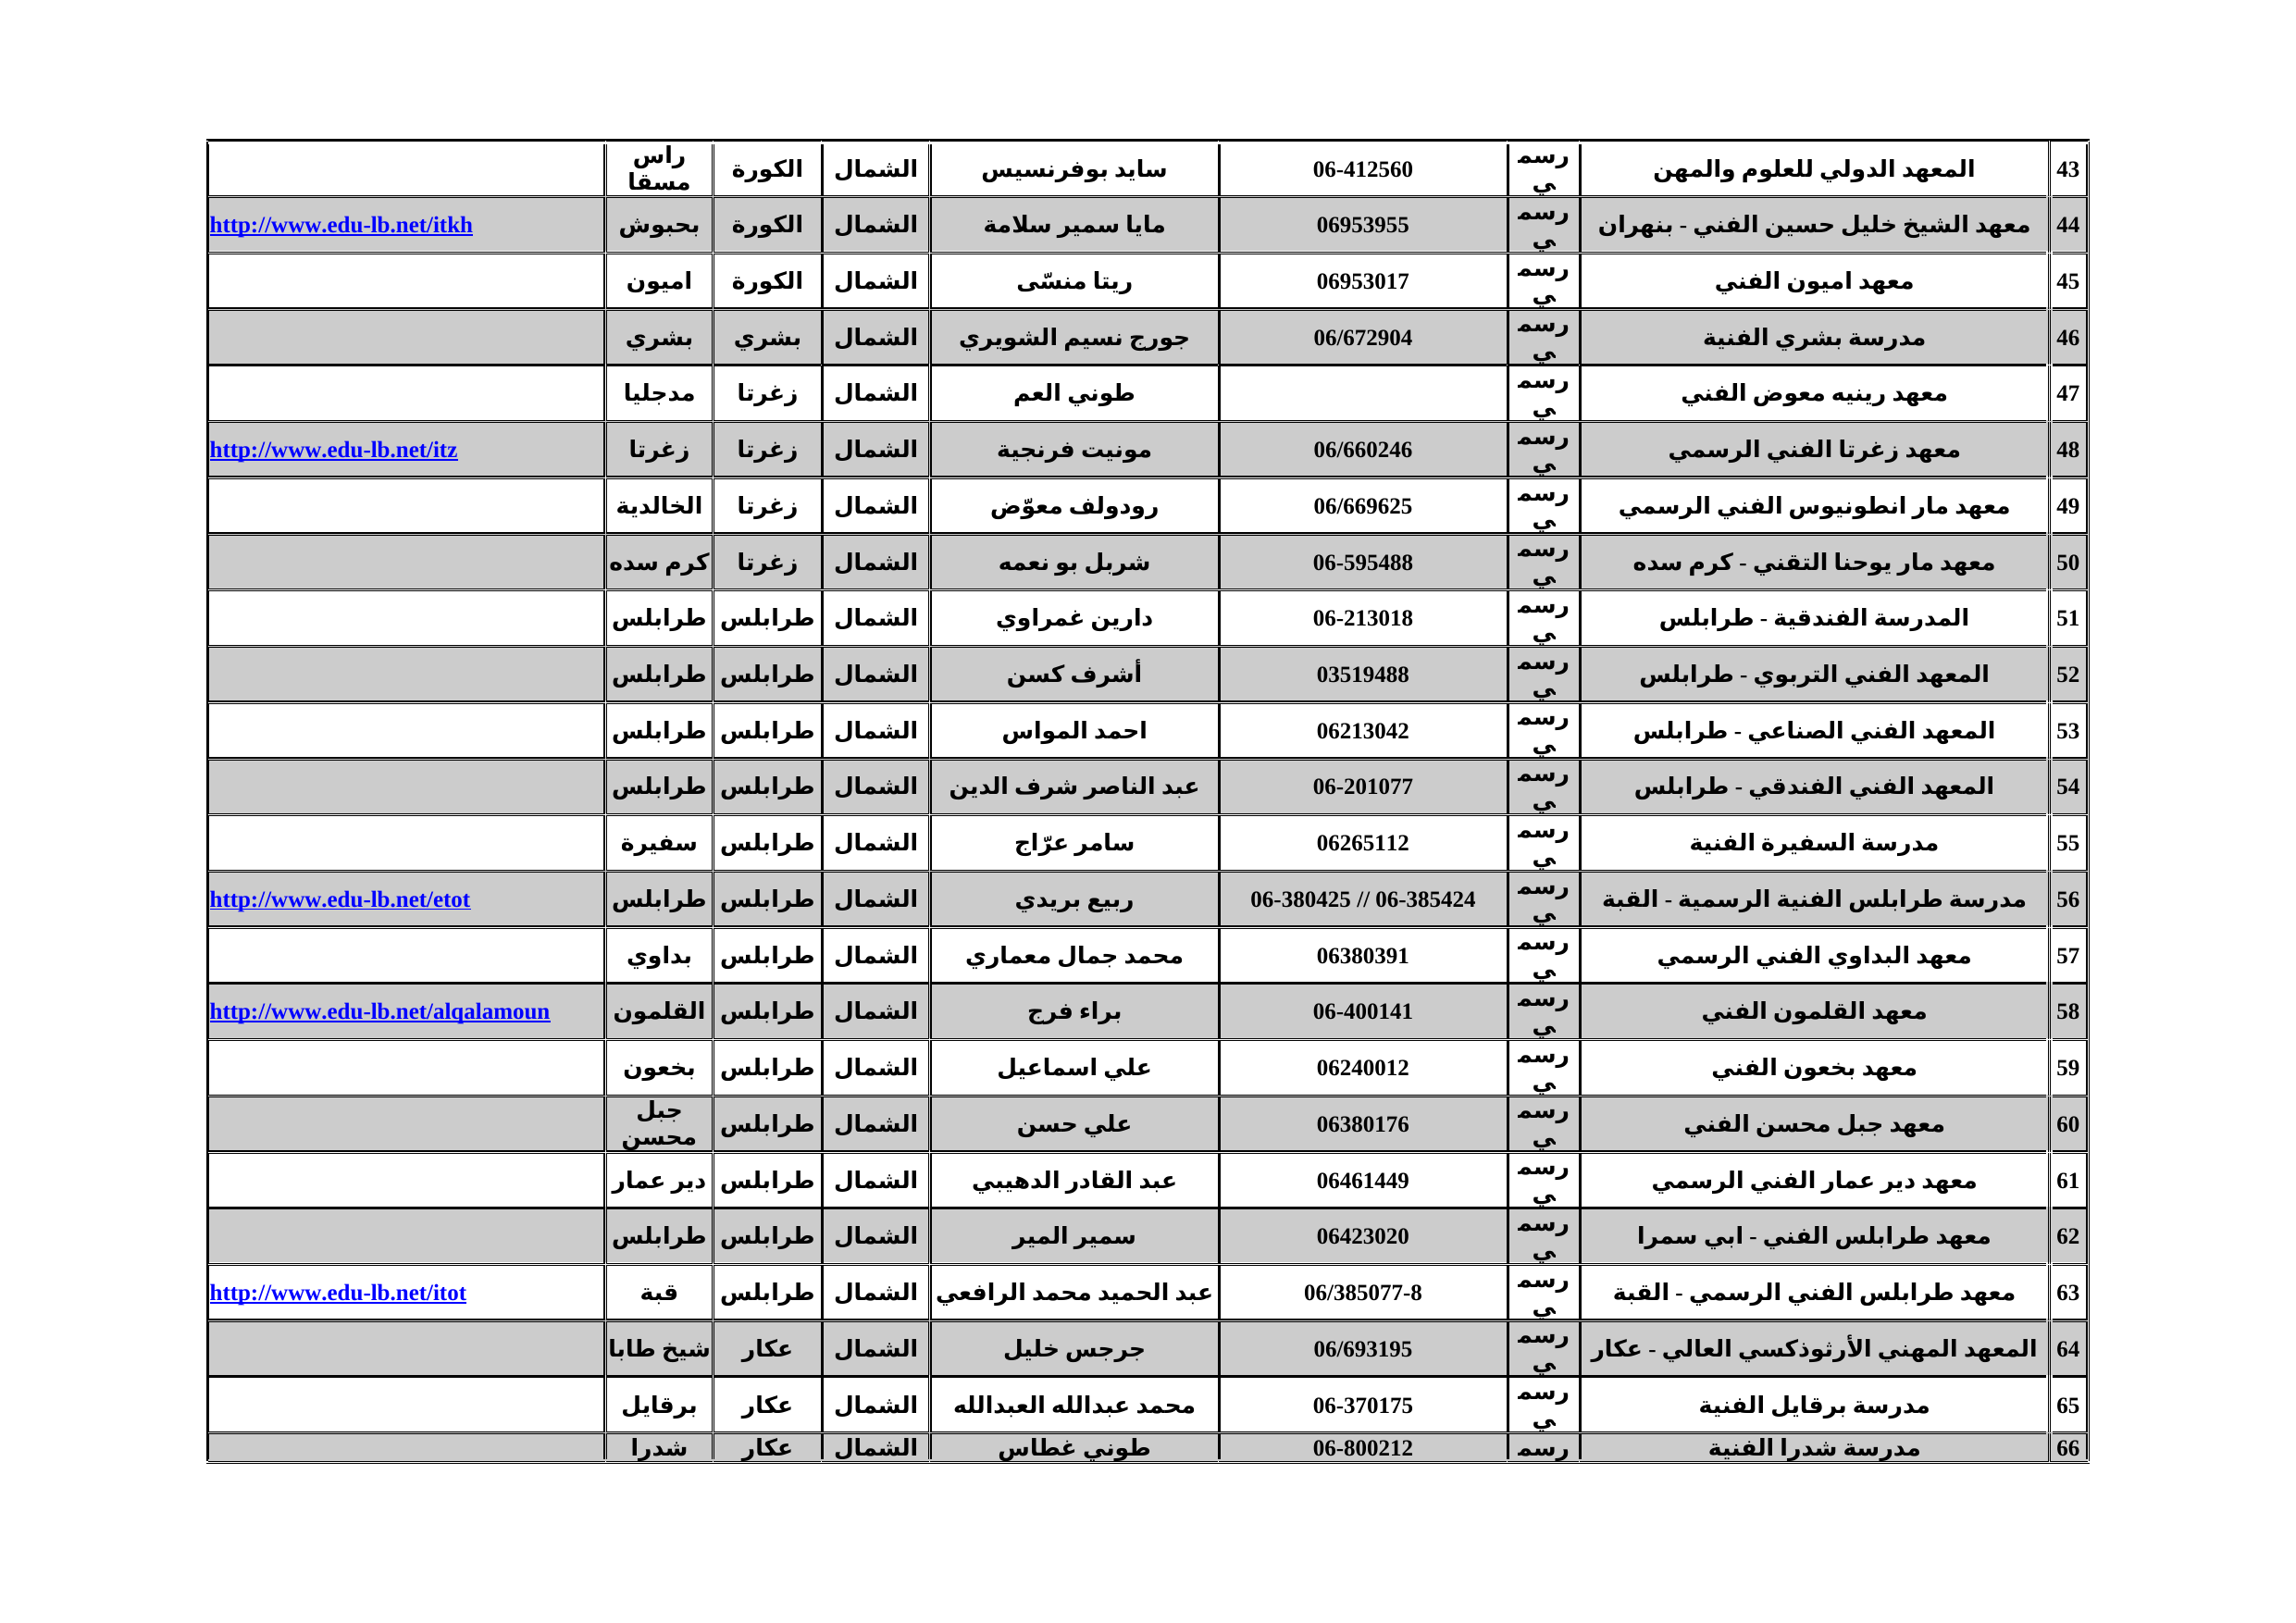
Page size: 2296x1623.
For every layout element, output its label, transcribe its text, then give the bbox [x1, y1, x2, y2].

table_cell رسمي [1509, 1154, 1579, 1207]
table_cell طرابلس [714, 1209, 821, 1262]
table_cell رسمي [1509, 1322, 1579, 1375]
table_cell 53 [2051, 700, 2087, 757]
table_cell طرابلس [607, 648, 712, 700]
table_cell طوني غطاس [930, 1434, 1219, 1461]
table_cell [208, 1434, 605, 1461]
table_cell معهد البداوي الفني الرسمي [1582, 925, 2048, 982]
table_cell رسمي [1509, 254, 1579, 307]
table_cell 46 [2051, 307, 2087, 364]
table_cell http://www.edu-lb.net/alqalamoun [209, 985, 603, 1038]
table_cell معهد بخعون الفني [1580, 1038, 2049, 1094]
table_cell عبد الحميد محمد الرافعي [932, 1266, 1218, 1319]
table_cell جرجس خليل [932, 1322, 1218, 1375]
table_cell الشمال [824, 198, 928, 251]
table_cell رسمي [1509, 591, 1579, 645]
table_cell [209, 311, 603, 364]
table_cell طرابلس [607, 761, 712, 813]
table_cell رسمي [1509, 704, 1579, 757]
table_cell 64 [2051, 1319, 2087, 1375]
table_cell 61 [2051, 1150, 2087, 1207]
table_cell علي اسماعيل [932, 1041, 1218, 1094]
table_cell 06265112 [1221, 816, 1507, 869]
table_cell شدرا [605, 1434, 714, 1461]
table_cell مدرسة برقايل الفنية [1582, 1375, 2048, 1431]
table_cell الشمال [824, 1322, 928, 1375]
table_cell الشمال [824, 1154, 928, 1207]
table_cell طرابلس [714, 1041, 821, 1094]
table_cell [209, 1378, 603, 1431]
table_cell 59 [2049, 1038, 2088, 1094]
table_cell رسمي [1509, 479, 1579, 532]
table_cell 06-201077 [1221, 761, 1507, 813]
table_cell الخالدية [607, 479, 712, 532]
table_cell الشمال [824, 761, 928, 813]
table_cell الشمال [824, 311, 928, 364]
table_cell دير عمار [607, 1154, 712, 1207]
table_cell 44 [2049, 195, 2088, 251]
table_cell 06380176 [1221, 1097, 1507, 1150]
table_cell 06-400141 [1221, 985, 1507, 1038]
table_cell [209, 254, 603, 307]
table_cell الشمال [824, 479, 928, 532]
table_cell طرابلس [607, 704, 712, 757]
table_cell رسمي [1509, 816, 1579, 869]
table_cell زغرتا [714, 479, 821, 532]
table_cell جورج نسيم الشويري [932, 311, 1218, 364]
table_cell 52 [2049, 645, 2088, 700]
table_cell معهد القلمون الفني [1582, 982, 2048, 1038]
table_cell طرابلس [714, 591, 821, 645]
table_cell 58 [2051, 982, 2086, 1038]
table_cell 06/672904 [1221, 311, 1507, 364]
table_cell زغرتا [714, 366, 821, 420]
table_cell 55 [2049, 813, 2088, 869]
table_cell رسمي [1509, 985, 1579, 1038]
table_cell 06461449 [1221, 1154, 1507, 1207]
table_cell 06-595488 [1221, 536, 1507, 588]
table_cell 06-385424 // 06-380425 [1221, 873, 1507, 925]
table_cell طرابلس [714, 761, 821, 813]
table_cell رسمي [1509, 761, 1579, 813]
table_cell 06/669625 [1221, 479, 1507, 532]
table_cell شربل بو نعمه [932, 536, 1218, 588]
table_cell 60 [2051, 1095, 2087, 1150]
table_cell الشمال [824, 536, 928, 588]
table_cell ريتا منسّى [932, 254, 1218, 307]
table_cell معهد مار يوحنا التقني - كرم سده [1582, 532, 2048, 588]
table_cell 06953017 [1221, 254, 1507, 307]
table_cell رودولف معوّض [932, 479, 1218, 532]
table_cell زغرتا [714, 536, 821, 588]
table_cell زغرتا [714, 423, 821, 476]
table_cell سايد بوفرنسيس [930, 141, 1219, 195]
table_cell رسمي [1509, 198, 1579, 251]
table_cell علي حسن [932, 1097, 1218, 1150]
table_cell 06/385077-8 [1221, 1266, 1507, 1319]
table_cell طرابلس [607, 591, 712, 645]
table_cell معهد اميون الفني [1582, 251, 2048, 307]
table_cell 65 [2051, 1375, 2086, 1431]
table_cell بشري [714, 311, 821, 364]
table_cell معهد جبل محسن الفني [1582, 1095, 2048, 1150]
table_cell بشري [607, 311, 712, 364]
table_cell طرابلس [714, 1266, 821, 1319]
table_cell رسمي [1509, 873, 1579, 925]
table_cell عبد الناصر شرف الدين [932, 761, 1218, 813]
table_cell 54 [2051, 757, 2087, 813]
table_cell http://www.edu-lb.net/itkh [209, 198, 603, 251]
table_cell طرابلس [714, 873, 821, 925]
table_cell المعهد الفني الفندقي - طرابلس [1582, 757, 2048, 813]
table_cell معهد مار انطونيوس الفني الرسمي [1582, 476, 2048, 532]
table_cell الشمال [824, 873, 928, 925]
table_cell ربيع بريدي [932, 873, 1218, 925]
table_cell 57 [2051, 925, 2087, 982]
table_cell رسمي [1509, 423, 1579, 476]
table_cell 03519488 [1221, 648, 1507, 700]
table_cell [209, 1209, 603, 1262]
table_cell 43 [2051, 142, 2088, 195]
table_cell http://www.edu-lb.net/itot [209, 1266, 603, 1319]
table_cell عبد القادر الدهيبي [932, 1154, 1218, 1207]
table_cell برقايل [607, 1378, 712, 1431]
table_cell 06-213018 [1221, 591, 1507, 645]
table_cell الكورة [714, 254, 821, 307]
table_cell الشمال [824, 985, 928, 1038]
table_cell [209, 704, 603, 757]
table_cell الشمال [824, 1209, 928, 1262]
table_cell الشمال [824, 254, 928, 307]
table_cell القلمون [607, 985, 712, 1038]
table_cell 06/693195 [1221, 1322, 1507, 1375]
table_cell براء فرج [932, 985, 1218, 1038]
table_cell مدجليا [607, 366, 712, 420]
table_cell مدرسة شدرا الفنية [1580, 1431, 2049, 1461]
table_cell http://www.edu-lb.net/etot [209, 873, 603, 925]
table_cell مونيت فرنجية [932, 423, 1218, 476]
table_cell سمير المير [932, 1209, 1218, 1262]
table_cell [209, 1154, 603, 1207]
table_cell [1221, 366, 1507, 420]
table_cell طرابلس [714, 929, 821, 982]
table_cell رسمي [1509, 1266, 1579, 1319]
table_cell المعهد الدولي للعلوم والمهن [1580, 142, 2048, 195]
table_cell طوني العم [932, 366, 1218, 420]
table_cell معهد دير عمار الفني الرسمي [1582, 1150, 2048, 1207]
table_cell الشمال [824, 1097, 928, 1150]
table_cell مدرسة بشري الفنية [1582, 307, 2048, 364]
table_cell اميون [607, 254, 712, 307]
table_cell كرم سده [607, 536, 712, 588]
table_cell معهد رينيه معوض الفني [1582, 364, 2049, 420]
table_cell 62 [2051, 1207, 2086, 1262]
table_cell عكار [714, 1378, 821, 1431]
table_cell قبة [607, 1266, 712, 1319]
table_cell عكار [714, 1322, 821, 1375]
table_cell محمد عبدالله العبدالله [932, 1378, 1218, 1431]
table_cell [209, 761, 603, 813]
table_cell 06240012 [1221, 1041, 1507, 1094]
table_cell الشمال [824, 1041, 928, 1094]
table_cell الشمال [824, 1266, 928, 1319]
table_cell المدرسة الفندقية - طرابلس [1580, 588, 2049, 645]
table_cell 49 [2051, 476, 2087, 532]
table_cell رسمي [1509, 1097, 1579, 1150]
table_cell طرابلس [714, 1154, 821, 1207]
table_cell الشمال [824, 929, 928, 982]
table_cell رسمي [1508, 141, 1580, 195]
table_cell مايا سمير سلامة [932, 198, 1218, 251]
table_cell معهد الشيخ خليل حسين الفني - بنهران [1580, 195, 2049, 251]
table_cell الشمال [824, 366, 928, 420]
table_cell معهد طرابلس الفني الرسمي - القبة [1582, 1263, 2048, 1319]
table_cell رسمي [1509, 1378, 1579, 1431]
table_cell 06-800212 [1219, 1434, 1508, 1461]
table_cell عكار [714, 1434, 822, 1461]
table_cell الشمال [824, 591, 928, 645]
table_cell طرابلس [714, 816, 821, 869]
table_cell المعهد الفني الصناعي - طرابلس [1582, 700, 2048, 757]
table_cell الشمال [824, 423, 928, 476]
table_cell http://www.edu-lb.net/itz [209, 423, 603, 476]
table_cell احمد المواس [932, 704, 1218, 757]
table_cell 50 [2051, 532, 2087, 588]
table_cell شيخ طابا [607, 1322, 712, 1375]
table_cell طرابلس [714, 985, 821, 1038]
table_cell 06213042 [1221, 704, 1507, 757]
table_cell طرابلس [714, 704, 821, 757]
table_cell راس مسقا [605, 142, 714, 195]
table_cell [209, 366, 603, 420]
table_cell رسمي [1509, 648, 1579, 700]
table_cell الشمال [824, 704, 928, 757]
table_cell المعهد المهني الأرثوذكسي العالي - عكار [1582, 1319, 2048, 1375]
table_cell معهد طرابلس الفني - ابي سمرا [1582, 1207, 2048, 1262]
table_cell [209, 929, 603, 982]
table_cell 06380391 [1221, 929, 1507, 982]
table_cell [208, 142, 605, 195]
table_cell [209, 536, 603, 588]
table_cell رسمي [1508, 1434, 1580, 1461]
table_cell [209, 591, 603, 645]
table_cell طرابلس [607, 873, 712, 925]
table_cell 45 [2051, 251, 2087, 307]
table_cell 47 [2049, 364, 2086, 420]
table_cell زغرتا [607, 423, 712, 476]
table_cell الشمال [822, 1431, 930, 1461]
table_cell 06-370175 [1221, 1378, 1507, 1431]
table_cell مدرسة طرابلس الفنية الرسمية - القبة [1582, 870, 2048, 925]
table_cell مدرسة السفيرة الفنية [1580, 813, 2049, 869]
table_cell المعهد الفني التربوي - طرابلس [1580, 645, 2049, 700]
table_cell رسمي [1509, 1209, 1579, 1262]
table_cell محمد جمال معماري [932, 929, 1218, 982]
table_cell 66 [2049, 1431, 2088, 1461]
table_cell 06-412560 [1219, 141, 1508, 195]
table_cell بداوي [607, 929, 712, 982]
table_cell الكورة [714, 198, 821, 251]
table_cell [209, 816, 603, 869]
table_cell رسمي [1509, 536, 1579, 588]
table_cell 48 [2049, 420, 2088, 476]
table_cell 06423020 [1221, 1209, 1507, 1262]
table_cell 06/660246 [1221, 423, 1507, 476]
table_cell جبل محسن [607, 1097, 712, 1150]
table_cell رسمي [1509, 366, 1579, 420]
table_cell [209, 1322, 603, 1375]
table_cell طرابلس [714, 1097, 821, 1150]
table_cell معهد زغرتا الفني الرسمي [1580, 420, 2049, 476]
table_cell سفيرة [607, 816, 712, 869]
table_cell دارين غمراوي [932, 591, 1218, 645]
table_cell طرابلس [714, 648, 821, 700]
table_cell رسمي [1509, 929, 1579, 982]
table_cell سامر عرّاج [932, 816, 1218, 869]
table_cell 63 [2051, 1263, 2087, 1319]
table_cell رسمي [1509, 1041, 1579, 1094]
table_cell بحبوش [607, 198, 712, 251]
table_cell طرابلس [607, 1209, 712, 1262]
table_cell [209, 1097, 603, 1150]
table_cell [209, 479, 603, 532]
table_cell الشمال [824, 648, 928, 700]
table_cell الشمال [824, 1378, 928, 1431]
table_cell [209, 1041, 603, 1094]
table_cell أشرف كسن [932, 648, 1218, 700]
table_cell [209, 648, 603, 700]
table_cell رسمي [1509, 311, 1579, 364]
table_cell 06953955 [1221, 198, 1507, 251]
table_cell الشمال [822, 141, 930, 195]
table_cell الكورة [714, 141, 822, 195]
table_cell 56 [2051, 870, 2087, 925]
table_cell 51 [2049, 588, 2088, 645]
table_cell الشمال [824, 816, 928, 869]
table_cell بخعون [607, 1041, 712, 1094]
